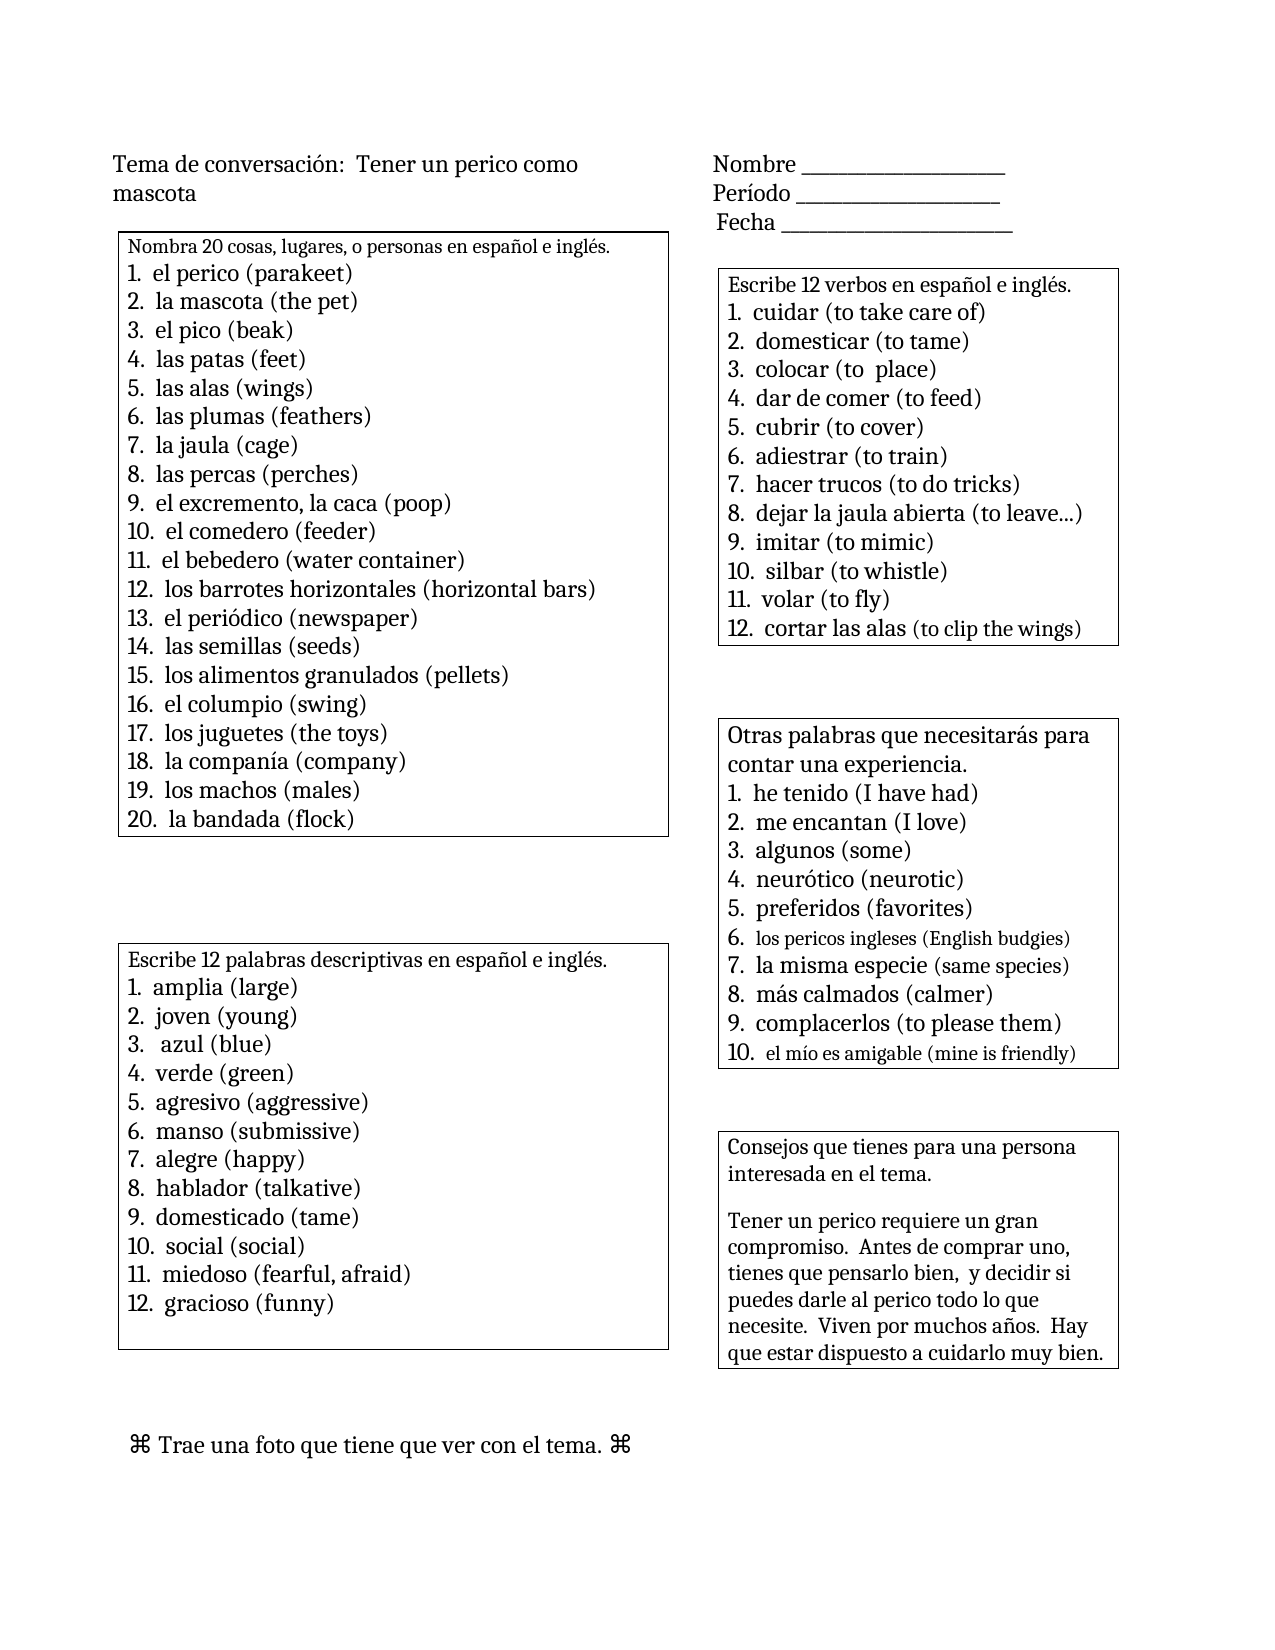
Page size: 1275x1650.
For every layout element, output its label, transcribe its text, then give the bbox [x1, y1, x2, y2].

text Fecha _________________________ [187, 207, 1087, 236]
text Tema de conversación: Tener un perico como Nombre ______________________ [112, 150, 1087, 179]
text mascota Período ______________________ [112, 179, 1087, 207]
